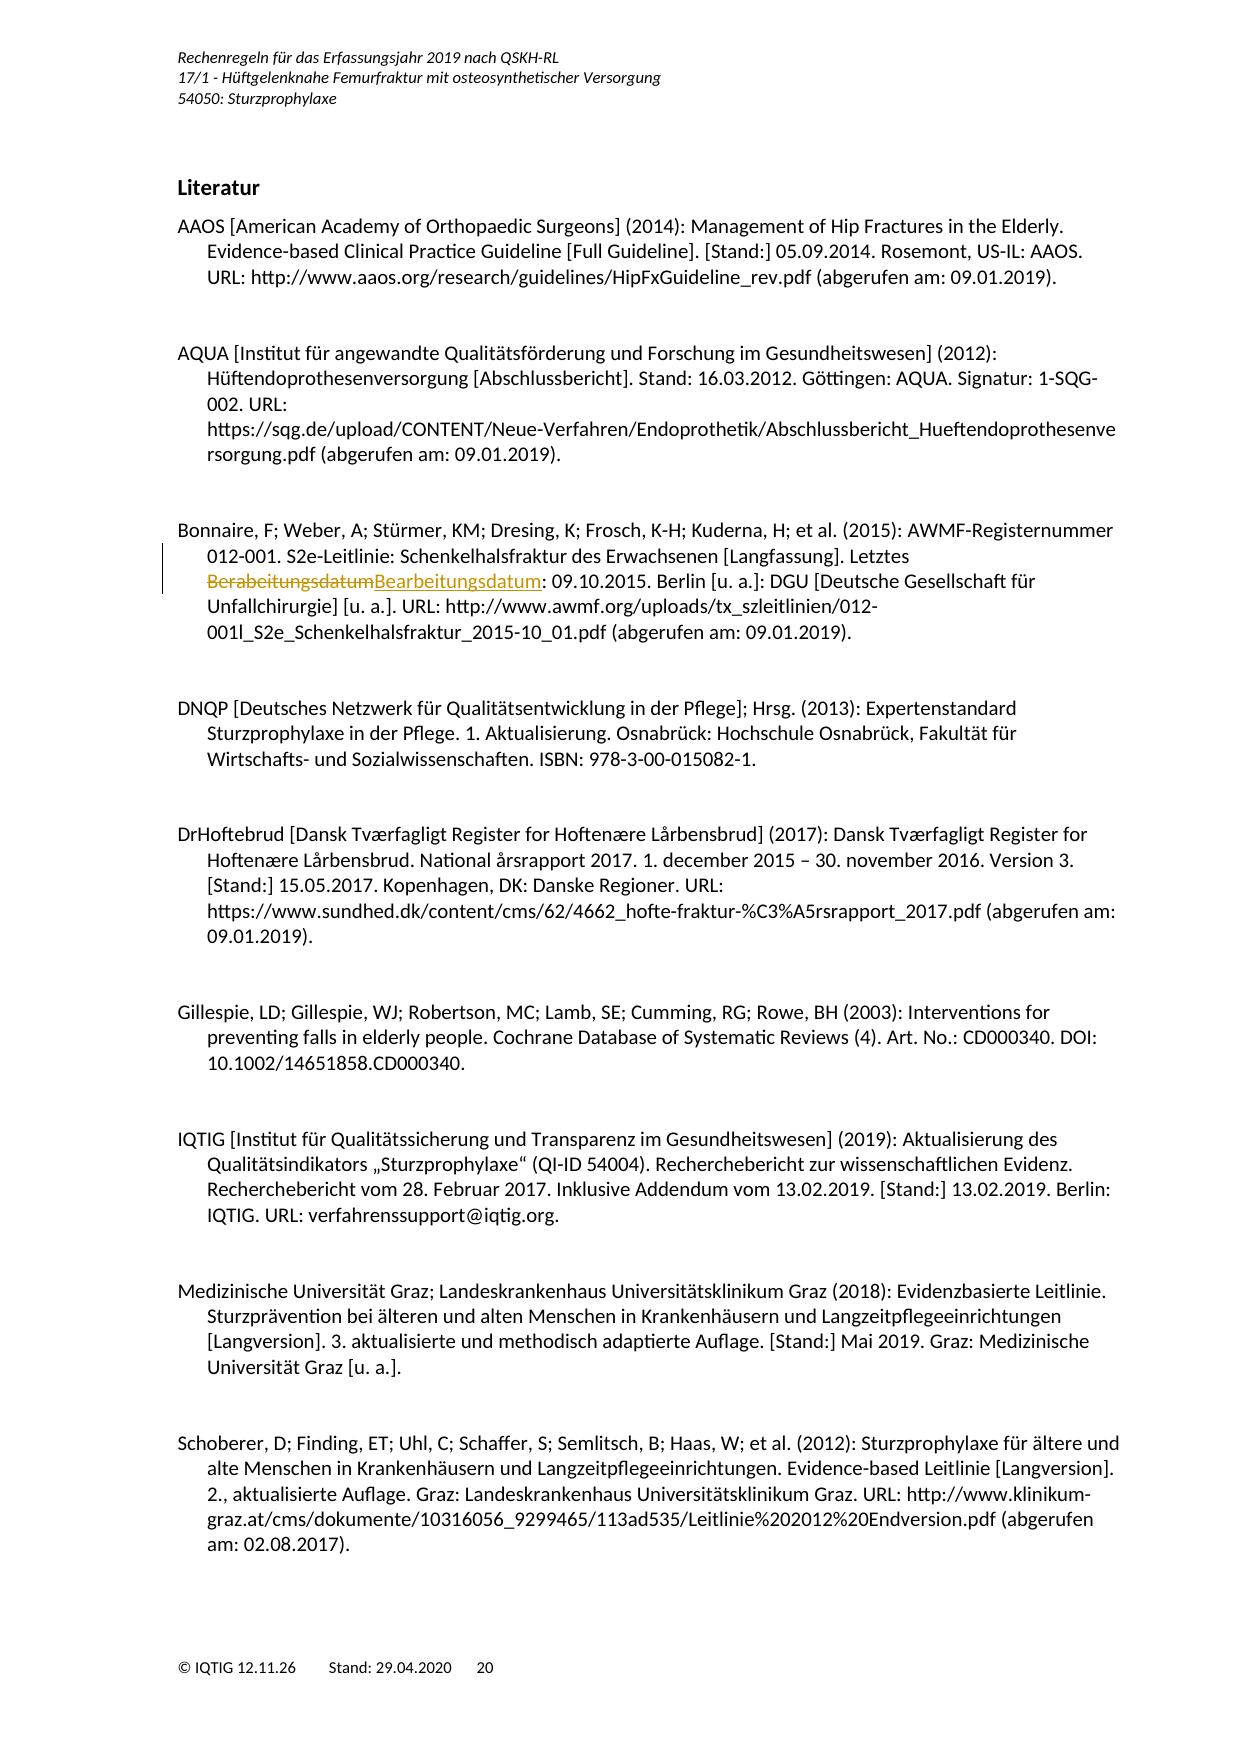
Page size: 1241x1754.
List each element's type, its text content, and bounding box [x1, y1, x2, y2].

text Medizinische Universität Graz; Landeskrankenhaus Universitätsklinikum Graz (2018): Evidenzbasierte Leitlinie. Sturzprävention bei älteren und alten Menschen in Krankenhäusern und Langzeitpflegeeinrichtungen [Langversion]. 3. aktualisierte und methodisch adaptierte Auflage. [Stand:] Mai 2019. Graz: Medizinische Universität Graz [u. a.]. [177, 1278, 1122, 1379]
text Literatur [177, 173, 1122, 201]
text AQUA [Institut für angewandte Qualitätsförderung und Forschung im Gesundheitswesen] (2012): Hüftendoprothesenversorgung [Abschlussbericht]. Stand: 16.03.2012. Göttingen: AQUA. Signatur: 1-SQG-002. URL: https://sqg.de/upload/CONTENT/Neue-Verfahren/Endoprothetik/Abschlussbericht_Hueftendoprothesenversorgung.pdf (abgerufen am: 09.01.2019). [177, 340, 1122, 467]
text IQTIG [Institut für Qualitätssicherung und Transparenz im Gesundheitswesen] (2019): Aktualisierung des Qualitätsindikators „Sturzprophylaxe“ (QI-ID 54004). Recherchebericht zur wissenschaftlichen Evidenz. Recherchebericht vom 28. Februar 2017. Inklusive Addendum vom 13.02.2019. [Stand:] 13.02.2019. Berlin: IQTIG. URL: verfahrenssupport@iqtig.org. [177, 1126, 1122, 1227]
text DrHoftebrud [Dansk Tværfagligt Register for Hoftenære Lårbensbrud] (2017): Dansk Tværfagligt Register for Hoftenære Lårbensbrud. National årsrapport 2017. 1. december 2015 – 30. november 2016. Version 3. [Stand:] 15.05.2017. Kopenhagen, DK: Danske Regioner. URL: https://www.sundhed.dk/content/cms/62/4662_hofte-fraktur-%C3%A5rsrapport_2017.pdf (abgerufen am: 09.01.2019). [177, 822, 1122, 949]
text Gillespie, LD; Gillespie, WJ; Robertson, MC; Lamb, SE; Cumming, RG; Rowe, BH (2003): Interventions for preventing falls in elderly people. Cochrane Database of Systematic Reviews (4). Art. No.: CD000340. DOI: 10.1002/14651858.CD000340. [177, 999, 1122, 1075]
text Bonnaire, F; Weber, A; Stürmer, KM; Dresing, K; Frosch, K-H; Kuderna, H; et al. (2015): AWMF-Registernummer 012-001. S2e-Leitlinie: Schenkelhalsfraktur des Erwachsenen [Langfassung]. Letztes : 09.10.2015. Berlin [u. a.]: DGU [Deutsche Gesellschaft für Unfallchirurgie] [u. a.]. URL: http://www.awmf.org/uploads/tx_szleitlinien/012-001l_S2e_Schenkelhalsfraktur_2015-10_01.pdf (abgerufen am: 09.01.2019). [177, 517, 1122, 644]
text DNQP [Deutsches Netzwerk für Qualitätsentwicklung in der Pflege]; Hrsg. (2013): Expertenstandard Sturzprophylaxe in der Pflege. 1. Aktualisierung. Osnabrück: Hochschule Osnabrück, Fakultät für Wirtschafts- und Sozialwissenschaften. ISBN: 978-3-00-015082-1. [177, 695, 1122, 771]
text AAOS [American Academy of Orthopaedic Surgeons] (2014): Management of Hip Fractures in the Elderly. Evidence-based Clinical Practice Guideline [Full Guideline]. [Stand:] 05.09.2014. Rosemont, US-IL: AAOS. URL: http://www.aaos.org/research/guidelines/HipFxGuideline_rev.pdf (abgerufen am: 09.01.2019). [177, 213, 1122, 289]
text Schoberer, D; Finding, ET; Uhl, C; Schaffer, S; Semlitsch, B; Haas, W; et al. (2012): Sturzprophylaxe für ältere und alte Menschen in Krankenhäusern und Langzeitpflegeeinrichtungen. Evidence-based Leitlinie [Langversion]. 2., aktualisierte Auflage. Graz: Landeskrankenhaus Universitätsklinikum Graz. URL: http://www.klinikum-graz.at/cms/dokumente/10316056_9299465/113ad535/Leitlinie%202012%20Endversion.pdf (abgerufen am: 02.08.2017). [177, 1430, 1122, 1557]
